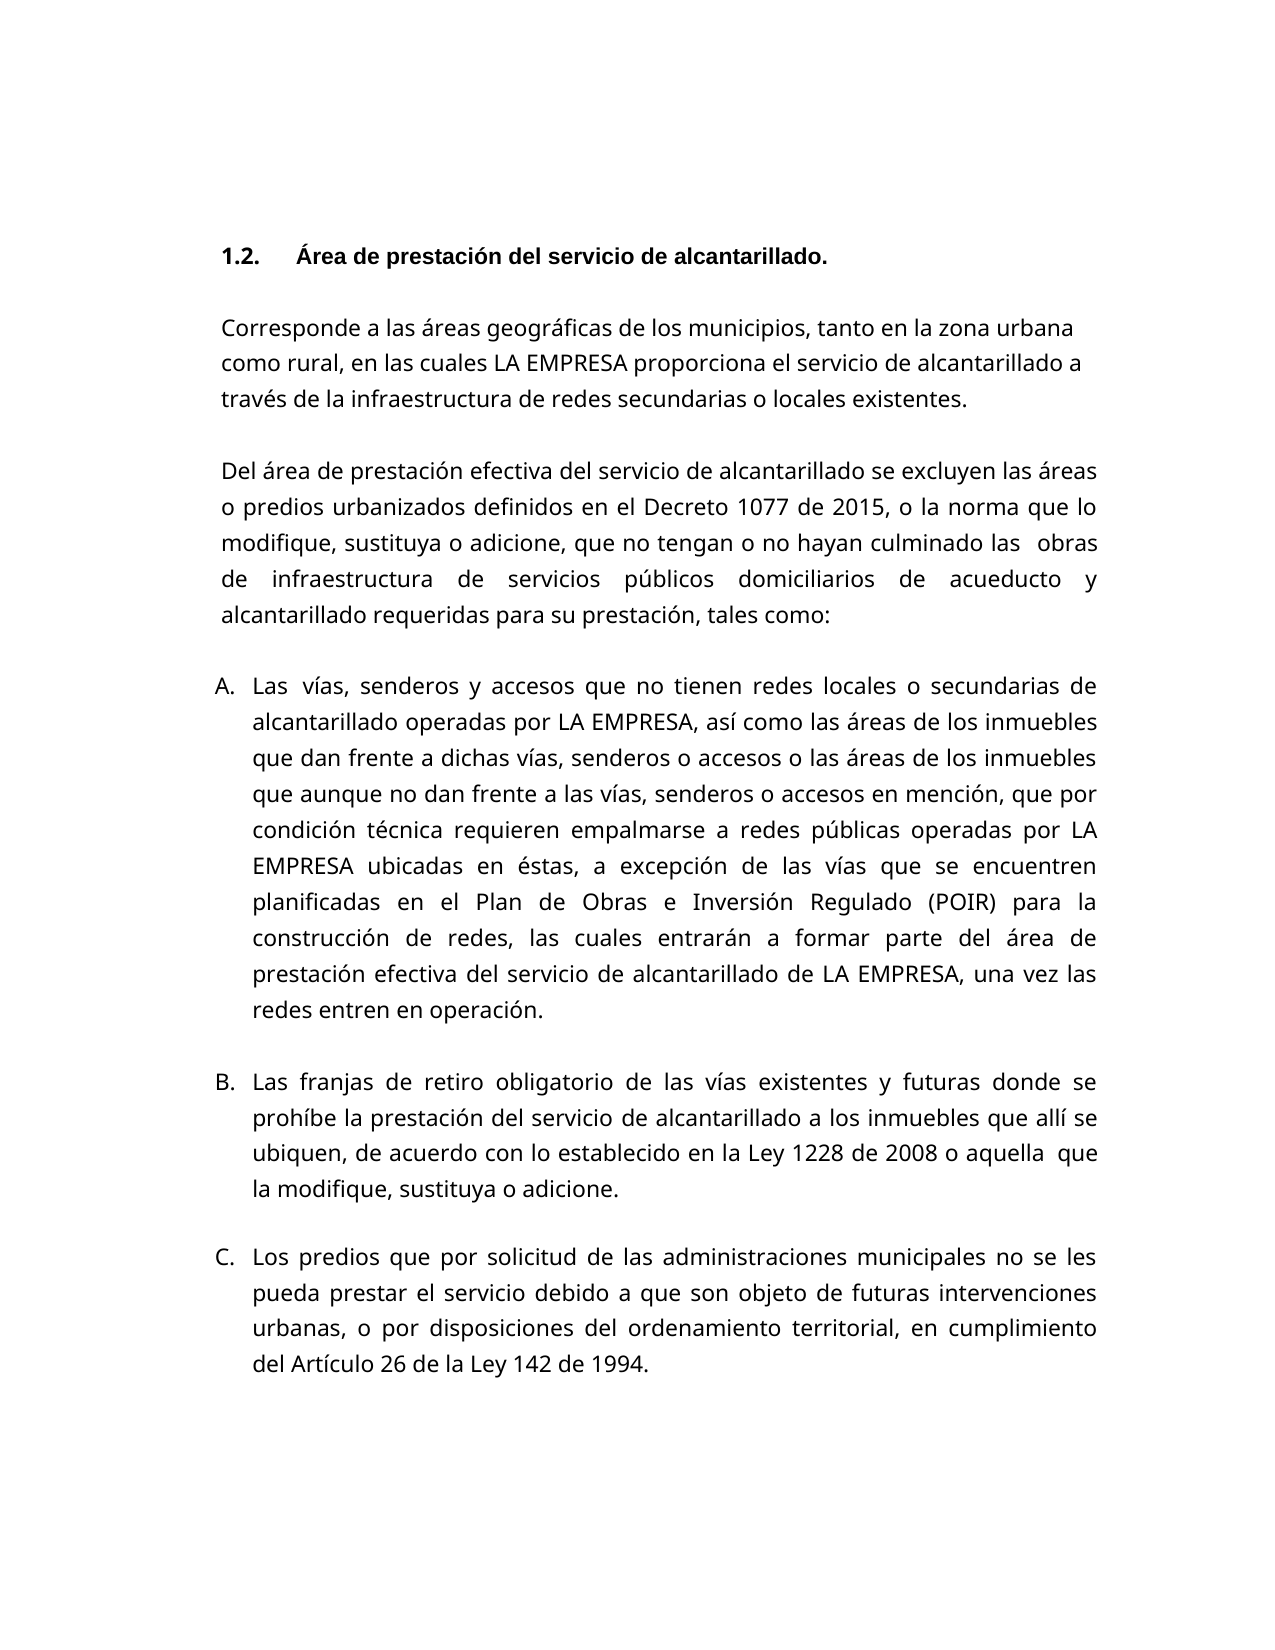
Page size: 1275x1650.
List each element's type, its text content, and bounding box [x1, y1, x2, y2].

list Las franjas de retiro obligatorio de las vías existentes y futuras donde se prohíbe la prestación del servicio de alcantarillado a los inmuebles que allí se ubiquen, de acuerdo con lo establecido en la Ley 1228 de 2008 o aquella que la modifique, sustituya o adicione. [214, 1066, 1098, 1204]
list Área de prestación del servicio de alcantarillado. [221, 239, 1098, 271]
list Los predios que por solicitud de las administraciones municipales no se les pueda prestar el servicio debido a que son objeto de futuras intervenciones urbanas, o por disposiciones del ordenamiento territorial, en cumplimiento del Artículo 26 de la Ley 142 de 1994. [214, 1241, 1098, 1379]
text Corresponde a las áreas geográficas de los municipios, tanto en la zona urbana como rural, en las cuales LA EMPRESA proporciona el servicio de alcantarillado a través de la infraestructura de redes secundarias o locales existentes. [221, 311, 1098, 414]
list Las vías, senderos y accesos que no tienen redes locales o secundarias de alcantarillado operadas por LA EMPRESA, así como las áreas de los inmuebles que dan frente a dichas vías, senderos o accesos o las áreas de los inmuebles que aunque no dan frente a las vías, senderos o accesos en mención, que por condición técnica requieren empalmarse a redes públicas operadas por LA EMPRESA ubicadas en éstas, a excepción de las vías que se encuentren planificadas en el Plan de Obras e Inversión Regulado (POIR) para la construcción de redes, las cuales entrarán a formar parte del área de prestación efectiva del servicio de alcantarillado de LA EMPRESA, una vez las redes entren en operación. [214, 670, 1098, 1025]
text Del área de prestación efectiva del servicio de alcantarillado se excluyen las áreas o predios urbanizados definidos en el Decreto 1077 de 2015, o la norma que lo modifique, sustituya o adicione, que no tengan o no hayan culminado las obras de infraestructura de servicios públicos domiciliarios de acueducto y alcantarillado requeridas para su prestación, tales como: [221, 455, 1098, 630]
